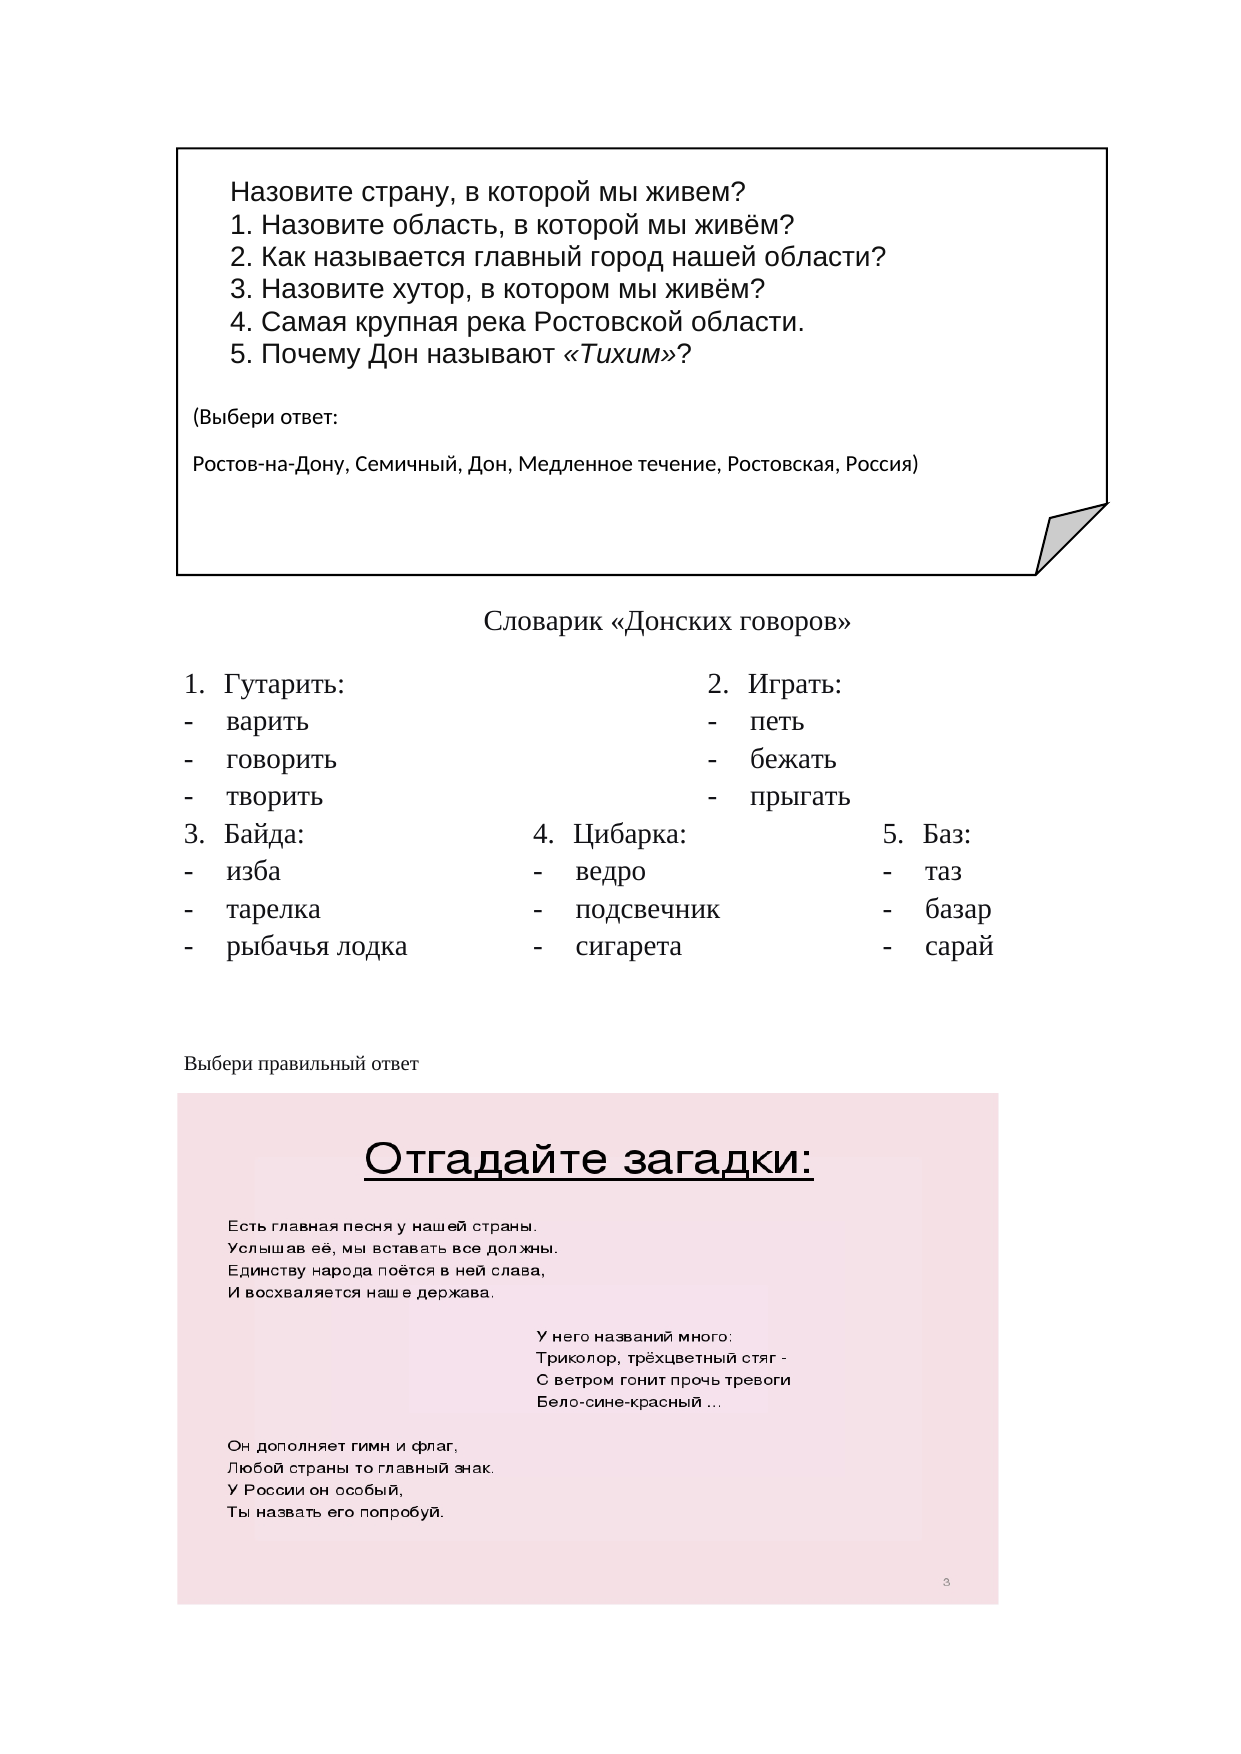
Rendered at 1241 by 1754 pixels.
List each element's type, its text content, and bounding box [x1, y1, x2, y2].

text - петь [707, 699, 1152, 737]
text - сарай [882, 924, 1152, 962]
text - изба [183, 849, 453, 887]
text - прыгать [707, 774, 1152, 812]
text - ведро [533, 849, 802, 887]
text - подсвечник [533, 887, 802, 924]
text - варить [183, 699, 627, 737]
picture [177, 1093, 999, 1605]
text 5. Баз: [882, 812, 1152, 849]
text - таз [882, 849, 1152, 887]
text 1. Гутарить: [183, 662, 627, 699]
text Словарик «Донских говоров» [183, 599, 1152, 637]
text - базар [882, 887, 1152, 924]
text - сигарета [533, 924, 802, 962]
text - бежать [707, 737, 1152, 774]
text 3. Байда: [183, 812, 453, 849]
text - творить [183, 774, 627, 812]
text 2. Играть: [707, 662, 1152, 699]
text - тарелка [183, 887, 453, 924]
text - говорить [183, 737, 627, 774]
text Выбери правильный ответ [183, 1037, 453, 1074]
text - рыбачья лодка [183, 924, 453, 962]
text 4. Цибарка: [533, 812, 802, 849]
